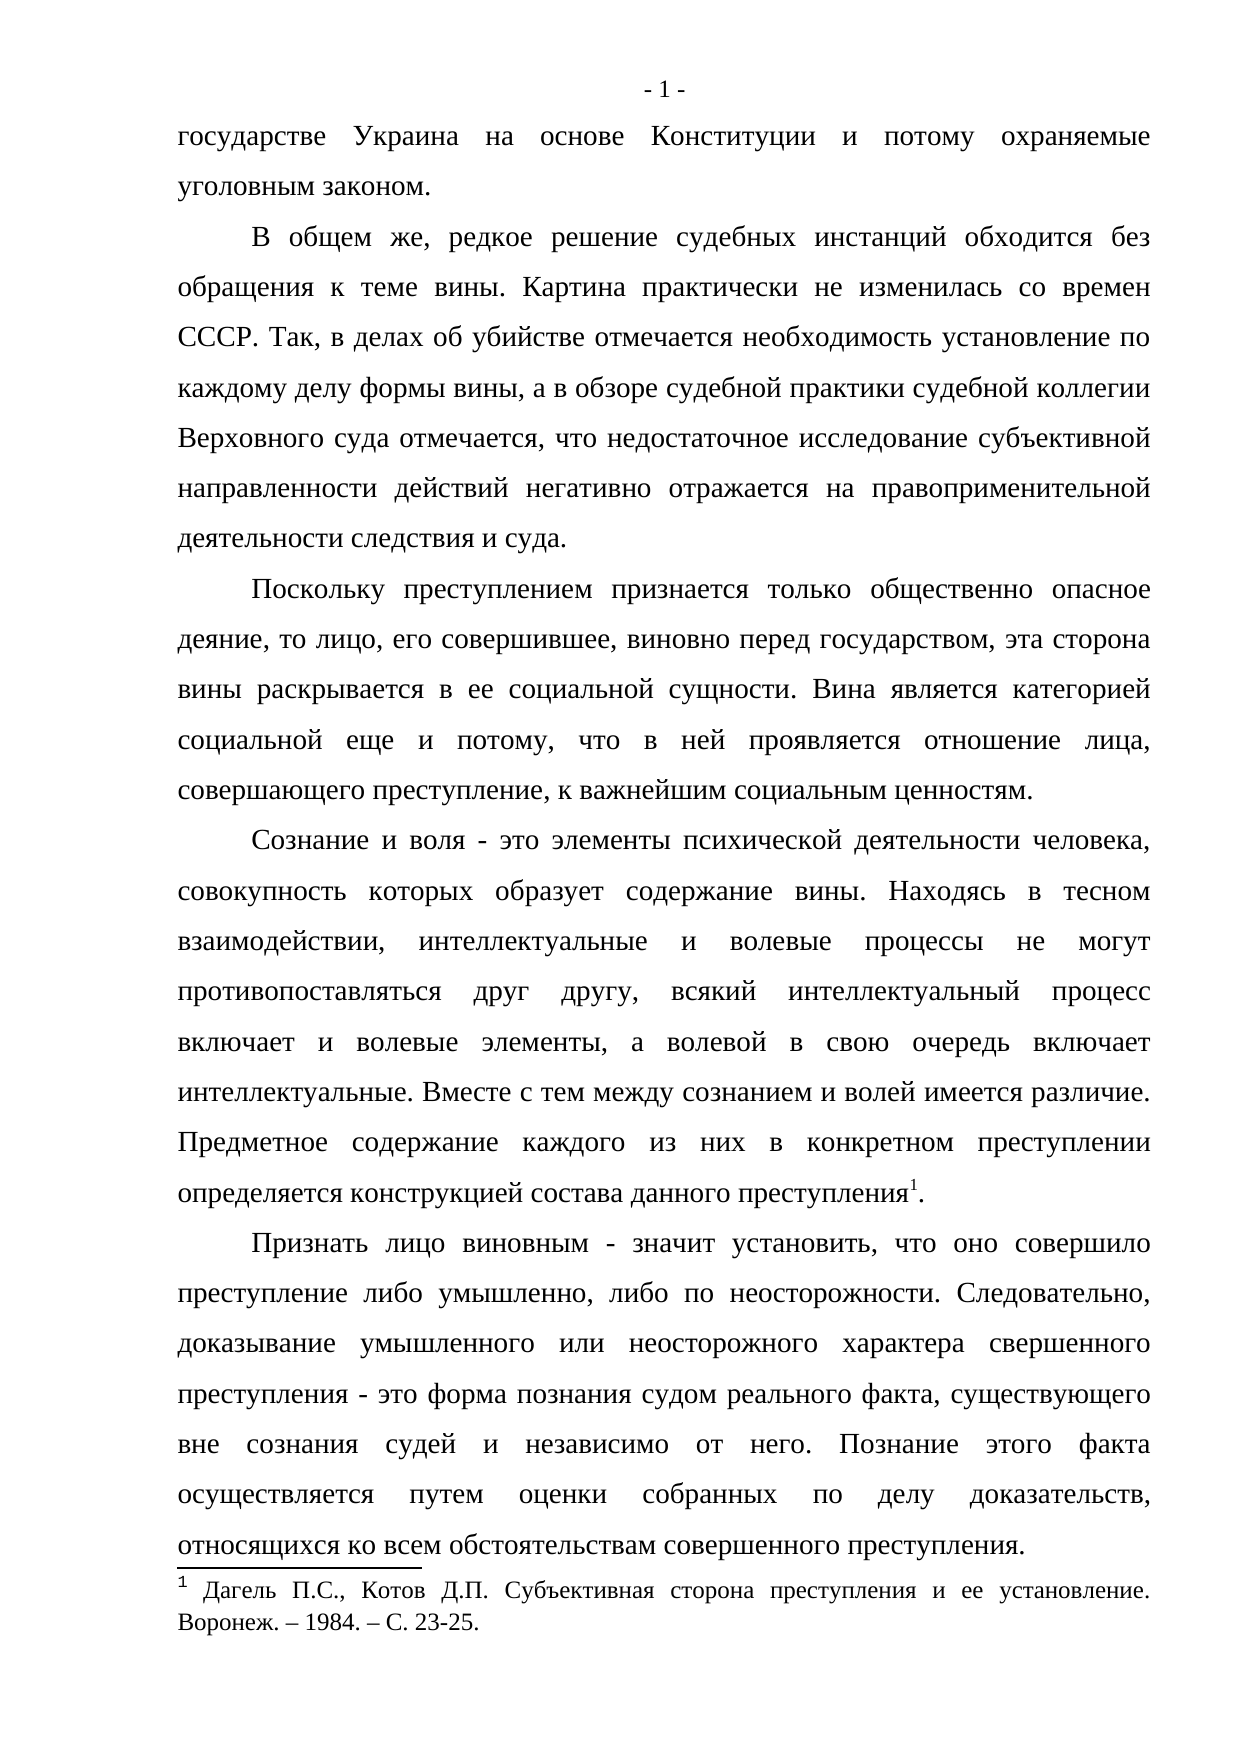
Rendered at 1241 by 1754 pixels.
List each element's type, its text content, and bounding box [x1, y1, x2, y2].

text Поскольку преступлением признается только общественно опасное деяние, то лицо, его совершившее, виновно перед государством, эта сторона вины раскрывается в ее социальной сущности. Вина является категорией социальной еще и потому, что в ней проявляется отношение лица, совершающего преступление, к важнейшим социальным ценностям. [177, 571, 1152, 806]
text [177, 118, 1152, 202]
text Сознание и воля - это элементы психической деятельности человека, совокупность которых образует содержание вины. Находясь в тесном взаимодействии, интеллектуальные и волевые процессы не могут противопоставляться друг другу, всякий интеллектуальный процесс включает и волевые элементы, а волевой в свою очередь включает интеллектуальные. Вместе с тем между сознанием и волей имеется различие. Предметное содержание каждого из них в конкретном преступлении определяется конструкцией состава данного преступления. [177, 822, 1152, 1208]
text В общем же, редкое решение судебных инстанций обходится без обращения к теме вины. Картина практически не изменилась со времен СССР. Так, в делах об убийстве отмечается необходимость установление по каждому делу формы вины, а в обзоре судебной практики судебной коллегии Верховного суда отмечается, что недостаточное исследование субъективной направленности действий негативно отражается на правоприменительной деятельности следствия и суда. [177, 219, 1152, 554]
text Признать лицо виновным - значит установить, что оно совершило преступление либо умышленно, либо по неосторожности. Следовательно, доказывание умышленного или неосторожного характера свершенного преступления - это форма познания судом реального факта, существующего вне сознания судей и независимо от него. Познание этого факта осуществляется путем оценки собранных по делу доказательств, относящихся ко всем обстоятельствам совершенного преступления. [177, 1225, 1152, 1560]
